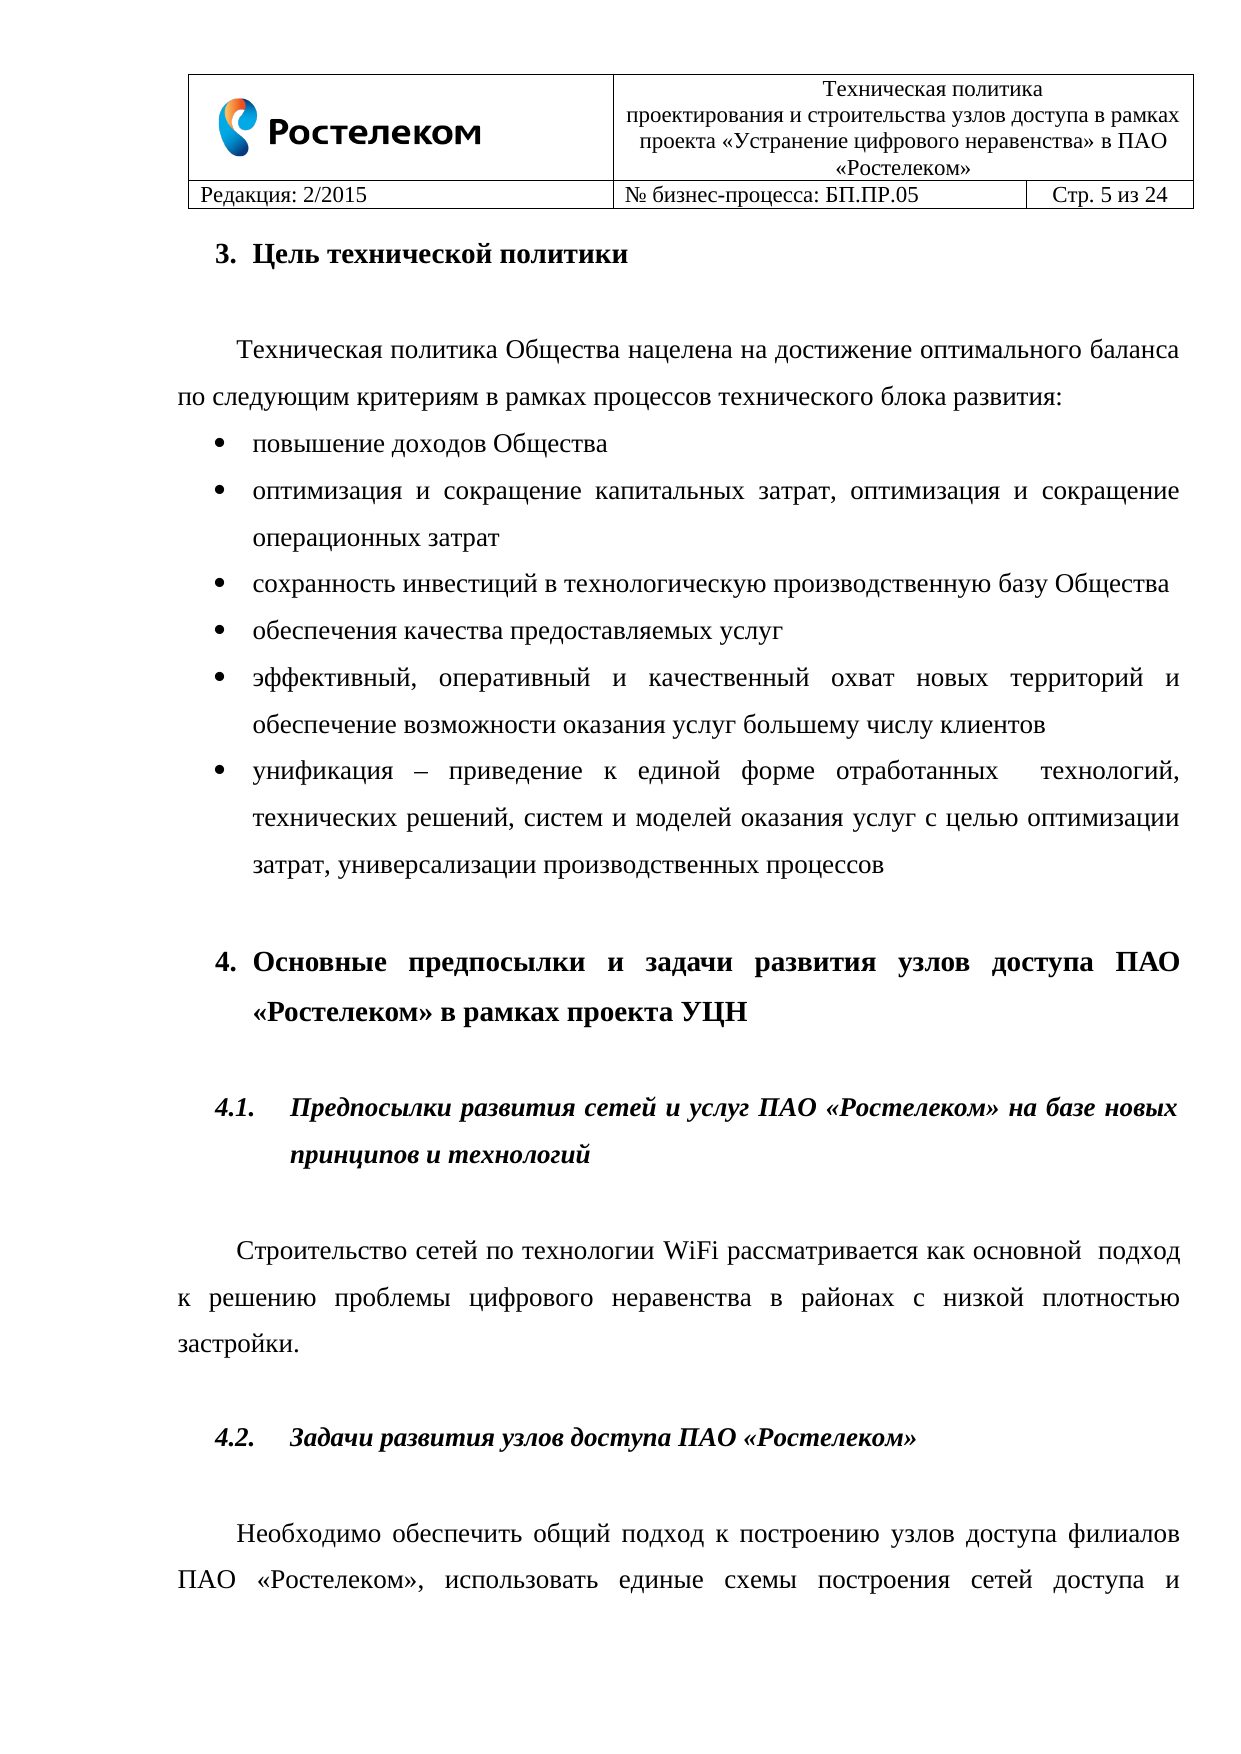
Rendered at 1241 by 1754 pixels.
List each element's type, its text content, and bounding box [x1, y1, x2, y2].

list эффективный, оперативный и качественный охват новых территорий и обеспечение возможности оказания услуг большему числу клиентов [215, 661, 1181, 739]
subtitle Основные предпосылки и задачи развития узлов доступа ПАО «Ростелеком» в рамках проекта УЦН [215, 944, 1181, 1028]
list обеспечения качества предоставляемых услуг [215, 614, 1181, 645]
subtitle Задачи развития узлов доступа ПАО «Ростелеком» [215, 1421, 1181, 1452]
list сохранность инвестиций в технологическую производственную базу Общества [215, 567, 1181, 598]
text Строительство сетей по технологии WiFi рассматривается как основной подход к решению проблемы цифрового неравенства в районах с низкой плотностью застройки. [177, 1234, 1181, 1359]
subtitle Предпосылки развития сетей и услуг ПАО «Ростелеком» на базе новых принципов и технологий [215, 1091, 1181, 1169]
list повышение доходов Общества [215, 427, 1181, 458]
list унификация – приведение к единой форме отработанных технологий, технических решений, систем и моделей оказания услуг с целью оптимизации затрат, универсализации производственных процессов [215, 754, 1181, 879]
picture [200, 81, 498, 174]
list оптимизация и сокращение капитальных затрат, оптимизация и сокращение операционных затрат [215, 474, 1181, 552]
text Техническая политика Общества нацелена на достижение оптимального баланса по следующим критериям в рамках процессов технического блока развития: [177, 334, 1181, 411]
subtitle Цель технической политики [215, 237, 1181, 270]
